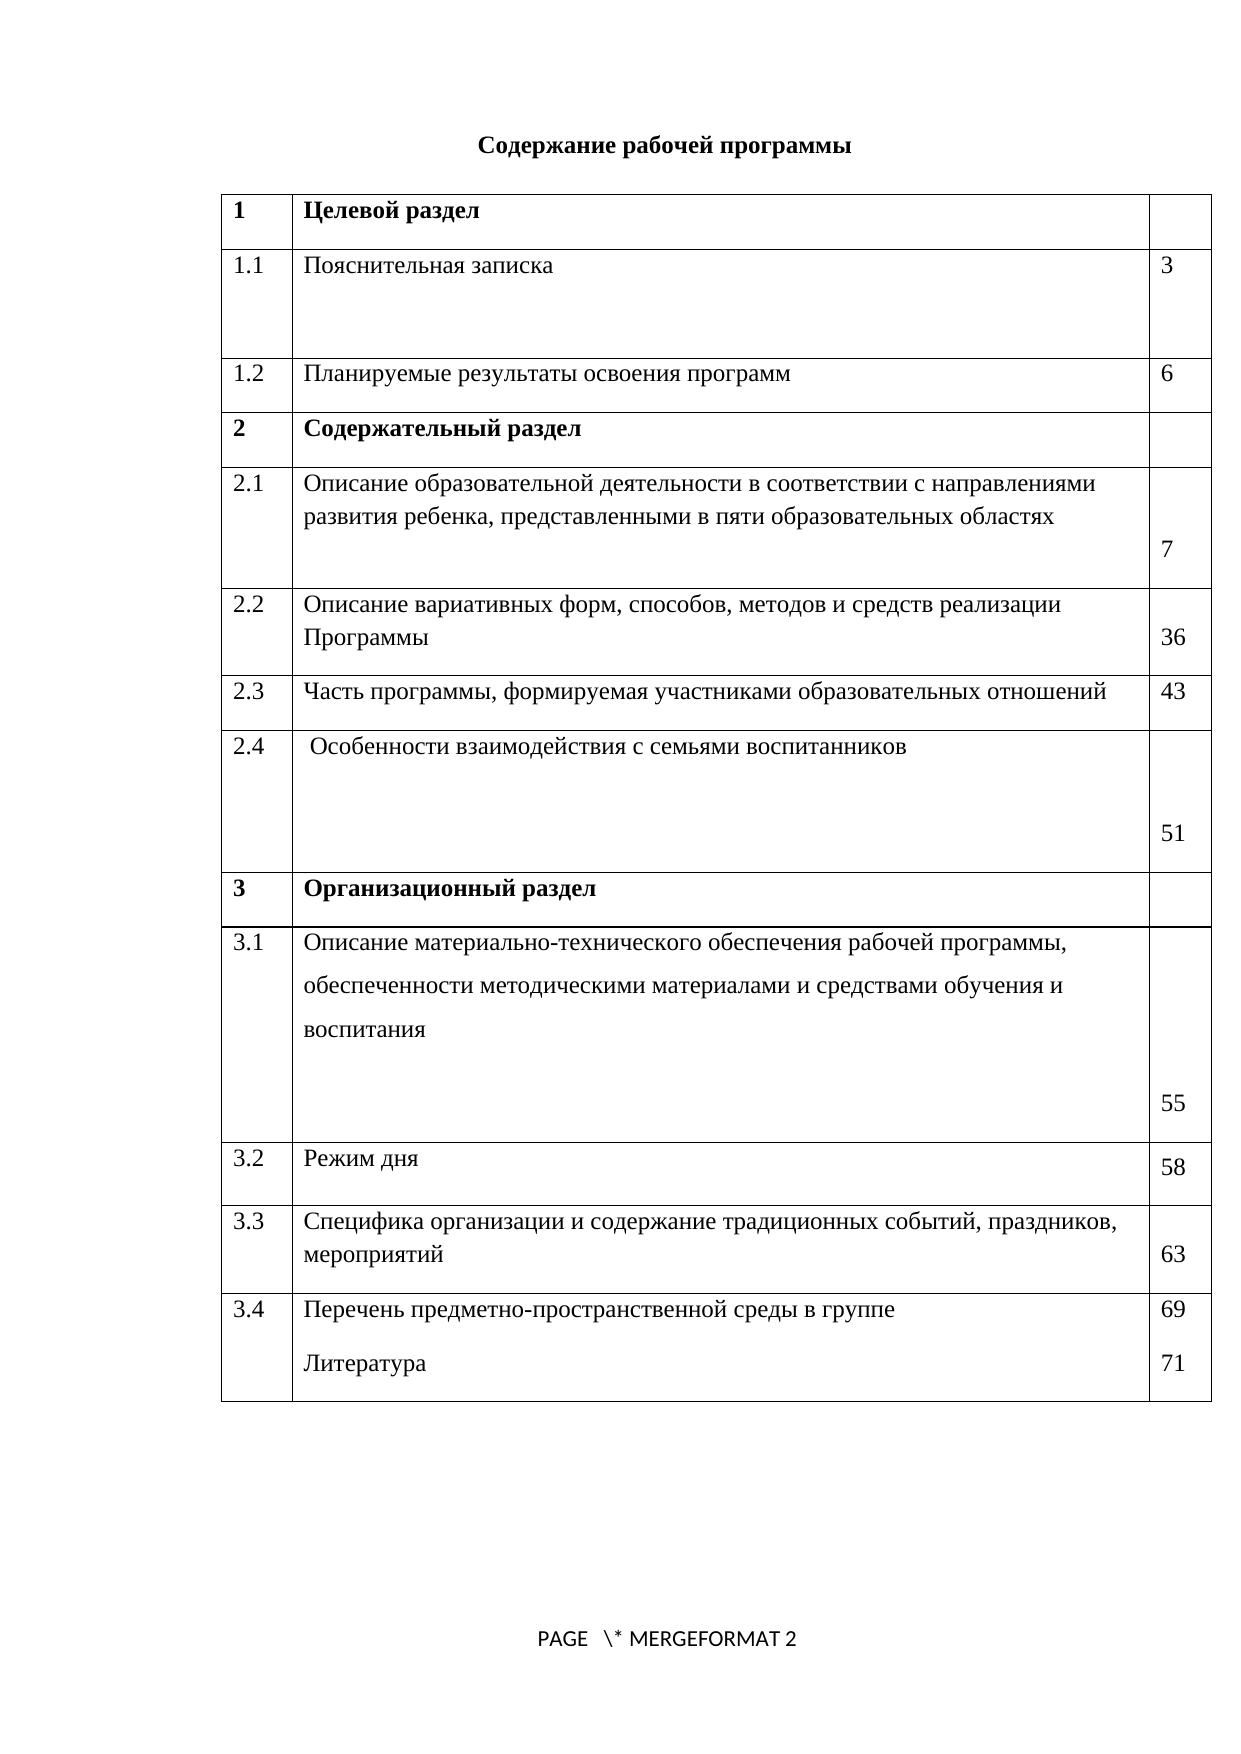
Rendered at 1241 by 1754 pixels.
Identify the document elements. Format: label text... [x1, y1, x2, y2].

table_cell Описание вариативных форм, способов, методов и средств реализации Программы [293, 589, 1149, 675]
table_cell 3.2 [222, 1143, 292, 1205]
table_cell Особенности взаимодействия с семьями воспитанников [293, 731, 1149, 872]
table_cell 55 [1150, 928, 1211, 1142]
table_header Целевой раздел [293, 195, 1149, 249]
table_cell Режим дня [293, 1143, 1149, 1205]
table_cell 58 [1150, 1143, 1211, 1205]
table_cell Перечень предметно-пространственной среды в группе Литература [293, 1294, 1149, 1401]
table_cell Содержательный раздел [293, 413, 1149, 467]
table_cell 2 [222, 413, 292, 467]
table_cell 6 [1150, 359, 1211, 412]
table_header [1150, 195, 1211, 249]
table_cell Пояснительная записка [293, 250, 1149, 357]
table_cell Организационный раздел [293, 873, 1149, 926]
table_cell 3.1 [222, 928, 292, 1142]
table_cell 3 [222, 873, 292, 926]
table_cell Планируемые результаты освоения программ [293, 359, 1149, 412]
table_cell 3.4 [222, 1294, 292, 1401]
table_header 1 [222, 195, 292, 249]
table_cell 63 [1150, 1206, 1211, 1293]
table_cell 3.3 [222, 1206, 292, 1293]
table_cell Описание материально-технического обеспечения рабочей программы, обеспеченности методическими материалами и средствами обучения и воспитания [293, 928, 1149, 1142]
table_cell 2.4 [222, 731, 292, 872]
table_cell 51 [1150, 731, 1211, 872]
table_cell 1.2 [222, 359, 292, 412]
table_cell 2.1 [222, 468, 292, 588]
table_cell Описание образовательной деятельности в соответствии с направлениями развития ребенка, представленными в пяти образовательных областях [293, 468, 1149, 588]
table_cell 2.3 [222, 676, 292, 730]
table_cell 2.2 [222, 589, 292, 675]
table_cell Часть программы, формируемая участниками образовательных отношений [293, 676, 1149, 730]
table_cell 7 [1150, 468, 1211, 588]
table_cell 1.1 [222, 250, 292, 357]
table_cell 36 [1150, 589, 1211, 675]
table_cell Специфика организации и содержание традиционных событий, праздников, мероприятий [293, 1206, 1149, 1293]
text Содержание рабочей программы [162, 130, 1167, 159]
table_cell [1150, 873, 1211, 926]
table_cell 43 [1150, 676, 1211, 730]
table_cell 3 [1150, 250, 1211, 357]
table_cell [1150, 413, 1211, 467]
table_cell 69 71 [1150, 1294, 1211, 1401]
